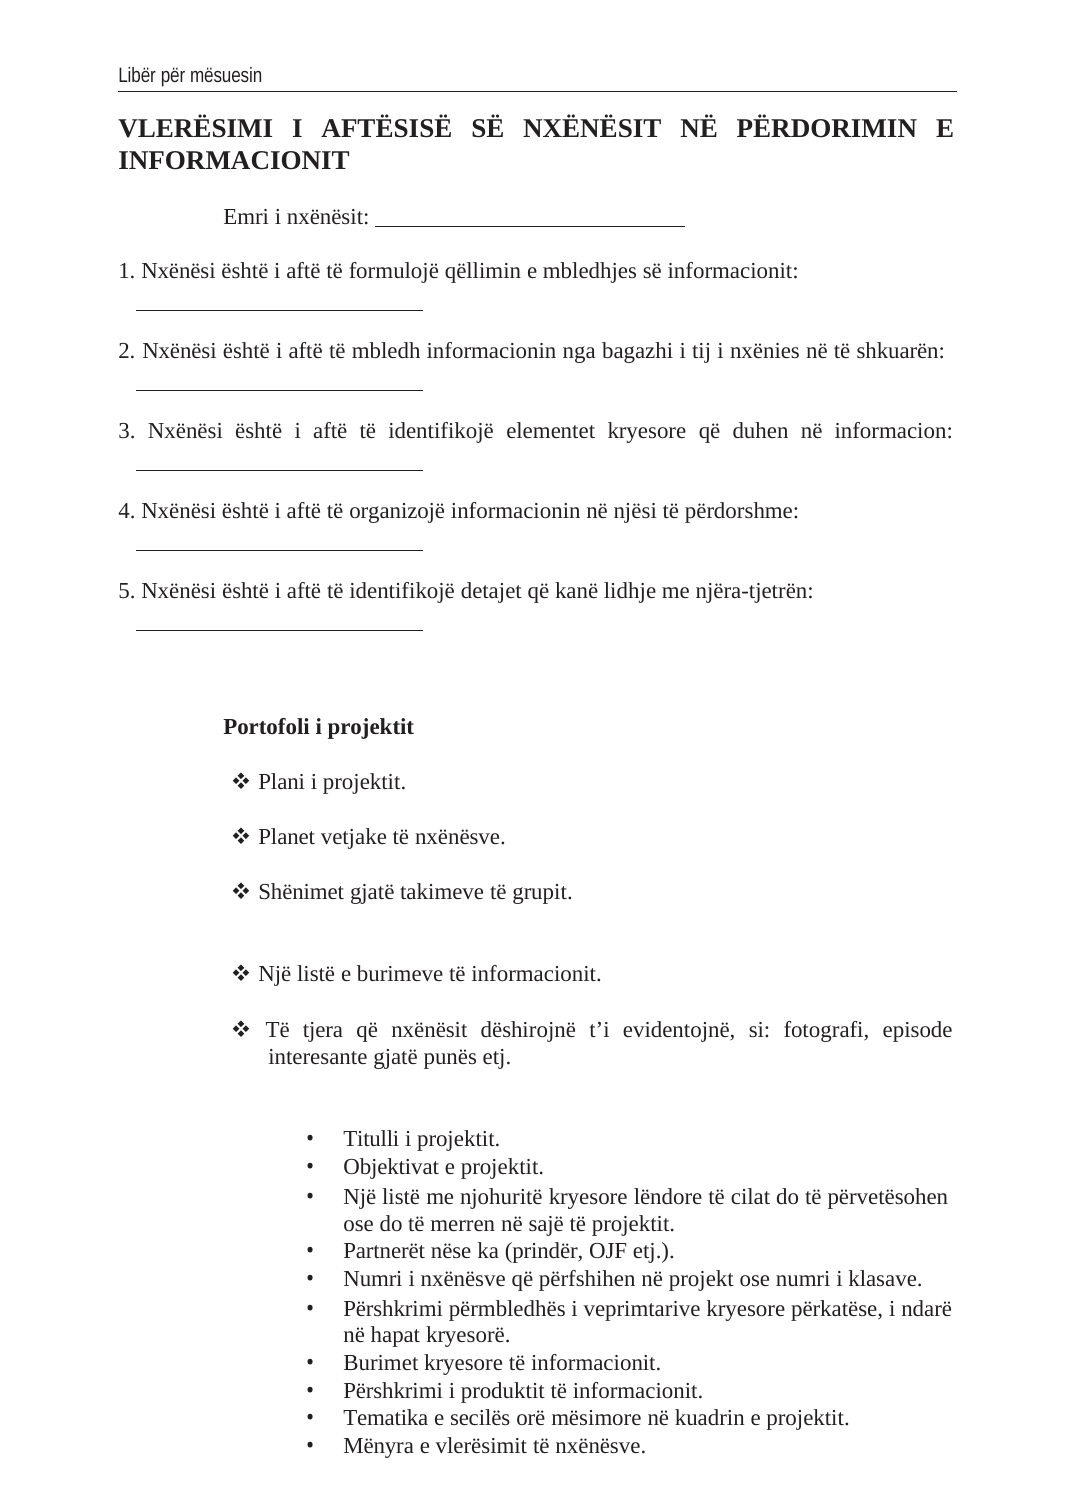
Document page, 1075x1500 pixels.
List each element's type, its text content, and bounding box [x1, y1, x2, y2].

list Nxënësi është i aftë të identifikojë elementet kryesore që duhen në informacion: [118, 418, 968, 444]
list Shënimet gjatë takimeve të grupit. [231, 878, 968, 904]
list Përshkrimi i produktit të informacionit. [306, 1376, 968, 1403]
list Burimet kryesore të informacionit. [306, 1348, 968, 1376]
text Emri i nxënësit: [223, 203, 968, 229]
list Të tjera që nxënësit dëshirojnë t’i evidentojnë, si: fotografi, episode [231, 1016, 968, 1042]
subtitle Portofoli i projektit [223, 713, 968, 739]
list Nxënësi është i aftë të identifikojë detajet që kanë lidhje me njëra-tjetrën: [118, 578, 968, 604]
list Përshkrimi përmbledhës i veprimtarive kryesore përkatëse, i ndarë në hapat kryesorë. [306, 1292, 953, 1348]
list Objektivat e projektit. [306, 1153, 968, 1180]
list Planet vetjake të nxënësve. [231, 823, 968, 849]
list Mënyra e vlerësimit të nxënësve. [306, 1431, 968, 1460]
subtitle VLERËSIMI I AFTËSISË SË NXËNËSIT NË PËRDORIMIN E INFORMACIONIT [118, 112, 957, 175]
list Plani i projektit. [231, 768, 968, 794]
list Një listë e burimeve të informacionit. [231, 961, 968, 987]
list Nxënësi është i aftë të formulojë qëllimin e mbledhjes së informacionit: [118, 258, 968, 284]
list Nxënësi është i aftë të mbledh informacionin nga bagazhi i tij i nxënies në të shkuarën: [118, 338, 968, 364]
list Një listë me njohuritë kryesore lëndore të cilat do të përvetësohen ose do të merren në sajë të projektit. [306, 1180, 954, 1236]
text interesante gjatë punës etj. [268, 1043, 968, 1069]
list Nxënësi është i aftë të organizojë informacionin në njësi të përdorshme: [118, 498, 968, 524]
list Partnerët nëse ka (prindër, OJF etj.). [306, 1236, 968, 1264]
list Tematika e secilës orë mësimore në kuadrin e projektit. [306, 1403, 968, 1431]
list Titulli i projektit. [306, 1124, 968, 1153]
list Numri i nxënësve që përfshihen në projekt ose numri i klasave. [306, 1264, 968, 1292]
